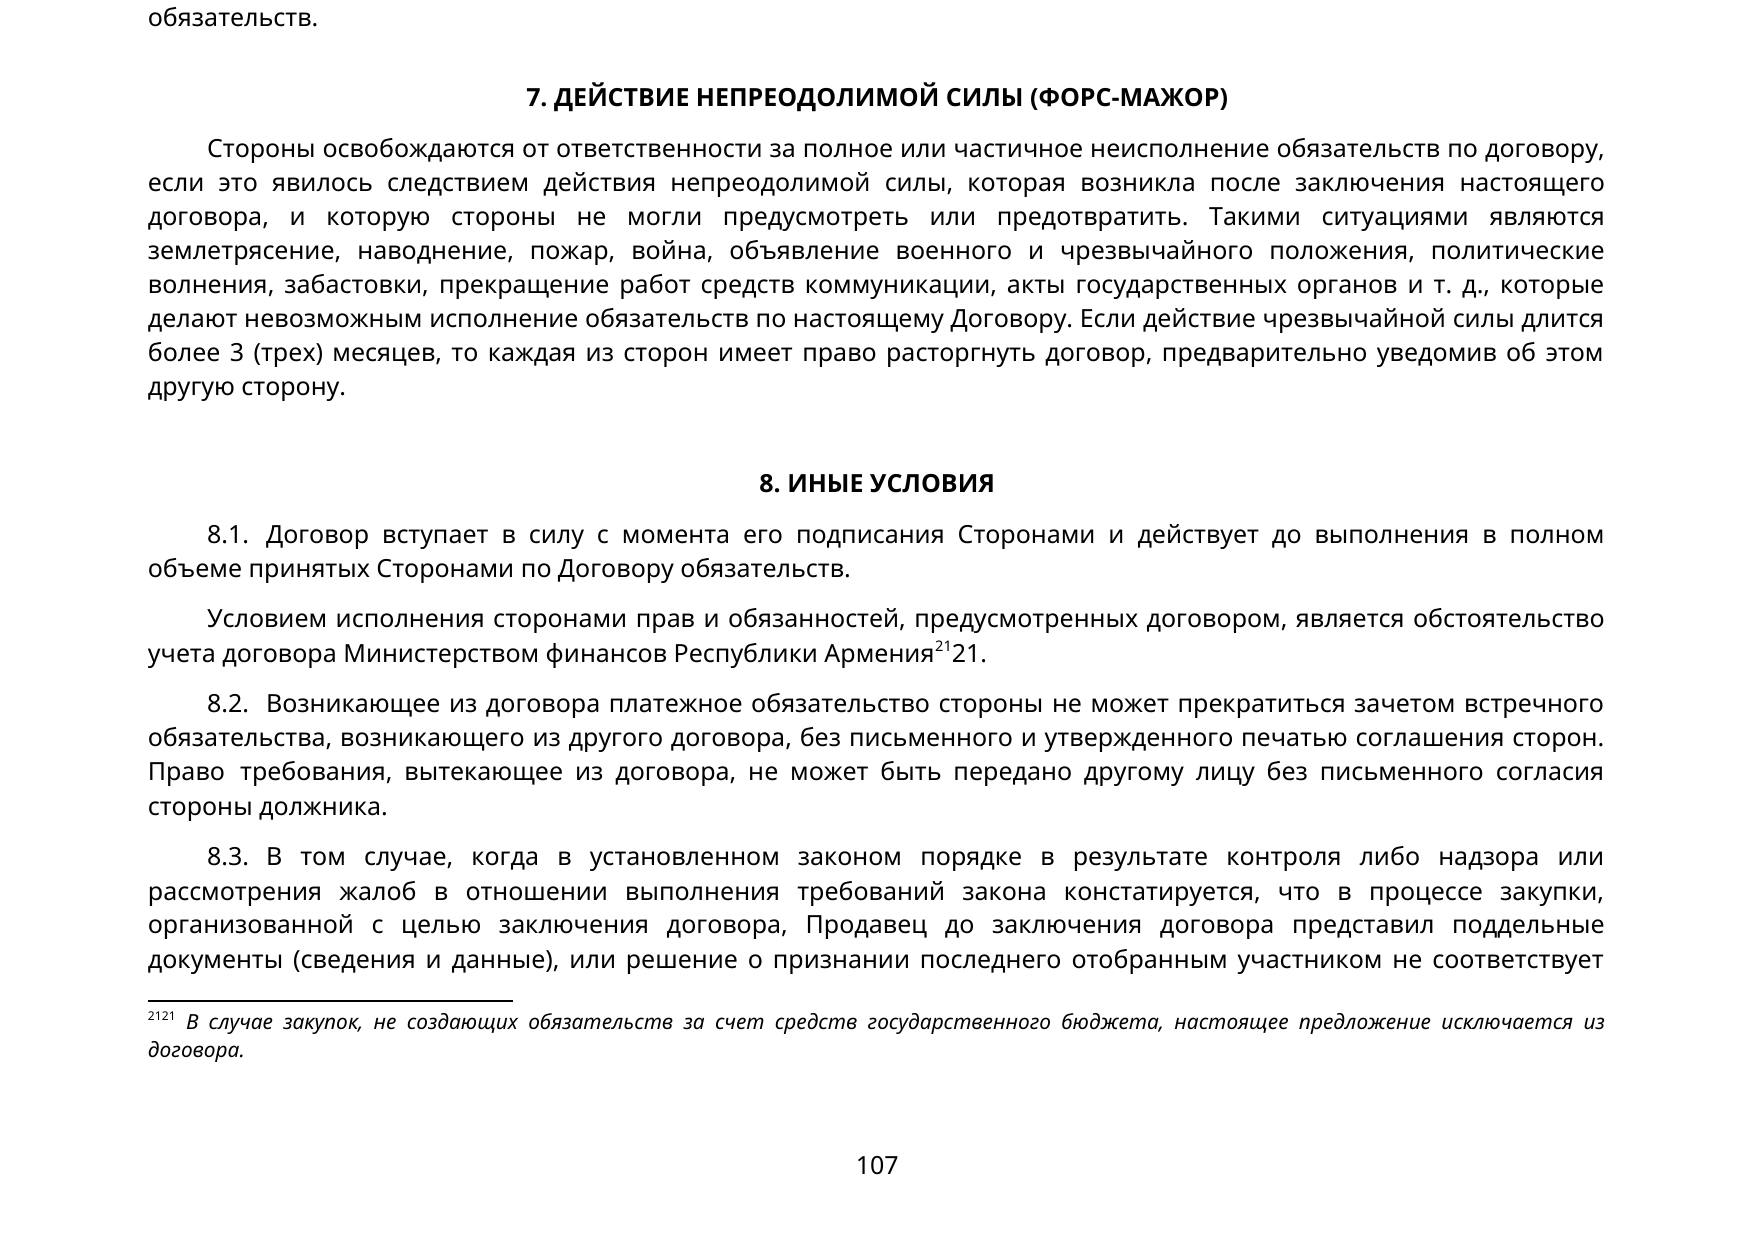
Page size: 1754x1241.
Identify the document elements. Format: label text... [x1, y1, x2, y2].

text 8.1. Договор вступает в силу с момента его подписания Сторонами и действует до выполнения в полном объеме принятых Сторонами по Договору обязательств. [148, 516, 1606, 584]
text 7. ДЕЙСТВИЕ НЕПРЕОДОЛИМОЙ СИЛЫ (ФОРС-МАЖОР) [148, 80, 1606, 114]
text 8. ИНЫЕ УСЛОВИЯ [148, 466, 1606, 500]
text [148, 839, 1606, 975]
text Условием исполнения сторонами прав и обязанностей, предусмотренных договором, является обстоятельство учета договора Министерством финансов Республики Армения21. [148, 601, 1606, 669]
text 8.2. Возникающее из договора платежное обязательство стороны не может прекратиться зачетом встречного обязательства, возникающего из другого договора, без письменного и утвержденного печатью соглашения сторон. Право требования, вытекающее из договора, не может быть передано другому лицу без письменного согласия стороны должника. [148, 686, 1606, 822]
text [148, 0, 1606, 34]
text Стороны освобождаются от ответственности за полное или частичное неисполнение обязательств по договору, если это явилось следствием действия непреодолимой силы, которая возникла после заключения настоящего договора, и которую стороны не могли предусмотреть или предотвратить. Такими ситуациями являются землетрясение, наводнение, пожар, война, объявление военного и чрезвычайного положения, политические волнения, забастовки, прекращение работ средств коммуникации, акты государственных органов и т. д., которые делают невозможным исполнение обязательств по настоящему Договору. Если действие чрезвычайной силы длится более 3 (трех) месяцев, то каждая из сторон имеет право расторгнуть договор, предварительно уведомив об этом другую сторону. [148, 131, 1606, 403]
